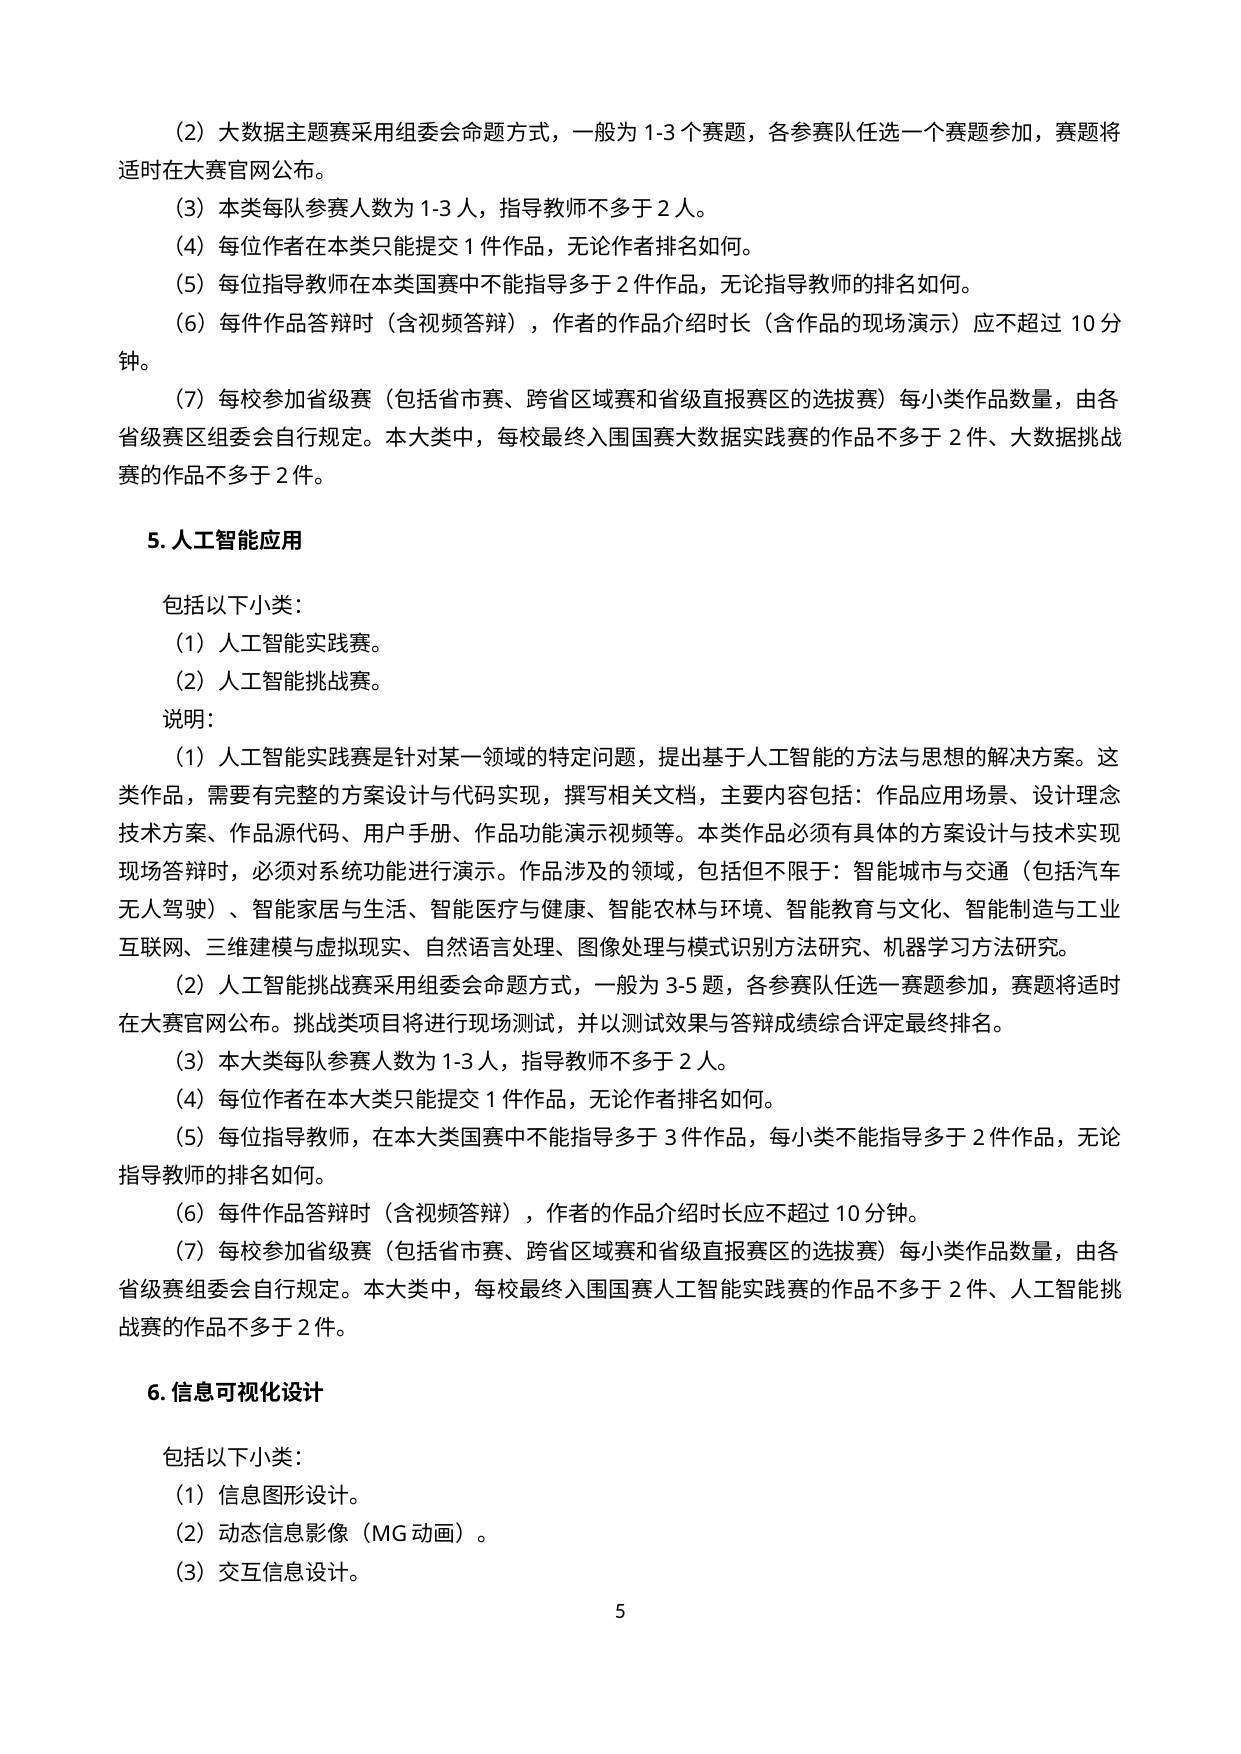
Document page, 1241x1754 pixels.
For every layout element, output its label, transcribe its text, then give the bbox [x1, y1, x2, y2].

text （6）每件作品答辩时（含视频答辩），作者的作品介绍时长（含作品的现场演示）应不超过10分钟。 [118, 306, 1122, 375]
text （1）人工智能实践赛是针对某一领域的特定问题，提出基于人工智能的方法与思想的解决方案。这类作品，需要有完整的方案设计与代码实现，撰写相关文档，主要内容包括：作品应用场景、设计理念、技术方案、作品源代码、用户手册、作品功能演示视频等。本类作品必须有具体的方案设计与技术实现，现场答辩时，必须对系统功能进行演示。作品涉及的领域，包括但不限于：智能城市与交通（包括汽车无人驾驶）、智能家居与生活、智能医疗与健康、智能农林与环境、智能教育与文化、智能制造与工业互联网、三维建模与虚拟现实、自然语言处理、图像处理与模式识别方法研究、机器学习方法研究。 [118, 740, 1122, 961]
text （5）每位指导教师在本类国赛中不能指导多于2件作品，无论指导教师的排名如何。 [118, 267, 1122, 299]
text （2）大数据主题赛采用组委会命题方式，一般为1-3个赛题，各参赛队任选一个赛题参加，赛题将适时在大赛官网公布。 [118, 115, 1122, 185]
text 包括以下小类： [118, 1440, 1122, 1472]
text （7）每校参加省级赛（包括省市赛、跨省区域赛和省级直报赛区的选拔赛）每小类作品数量，由各省级赛区组委会自行规定。本大类中，每校最终入围国赛大数据实践赛的作品不多于2件、大数据挑战赛的作品不多于2件。 [118, 382, 1122, 489]
text （2）动态信息影像（MG动画）。 [118, 1516, 1122, 1548]
text 6. 信息可视化设计 [118, 1375, 1122, 1407]
text 5. 人工智能应用 [118, 523, 1122, 554]
text （6）每件作品答辩时（含视频答辩），作者的作品介绍时长应不超过10分钟。 [118, 1196, 1122, 1228]
text 说明： [118, 702, 1122, 734]
text （3）本大类每队参赛人数为1-3人，指导教师不多于2人。 [118, 1044, 1122, 1075]
text （2）人工智能挑战赛。 [118, 664, 1122, 696]
text （1）人工智能实践赛。 [118, 626, 1122, 658]
text （3）本类每队参赛人数为1-3人，指导教师不多于2人。 [118, 191, 1122, 223]
text （2）人工智能挑战赛采用组委会命题方式，一般为3-5题，各参赛队任选一赛题参加，赛题将适时在大赛官网公布。挑战类项目将进行现场测试，并以测试效果与答辩成绩综合评定最终排名。 [118, 968, 1122, 1037]
text （7）每校参加省级赛（包括省市赛、跨省区域赛和省级直报赛区的选拔赛）每小类作品数量，由各省级赛组委会自行规定。本大类中，每校最终入围国赛人工智能实践赛的作品不多于2件、人工智能挑战赛的作品不多于2件。 [118, 1234, 1122, 1342]
text 包括以下小类： [118, 588, 1122, 620]
text （4）每位作者在本大类只能提交1件作品，无论作者排名如何。 [118, 1082, 1122, 1113]
text （1）信息图形设计。 [118, 1478, 1122, 1510]
text （4）每位作者在本类只能提交1件作品，无论作者排名如何。 [118, 229, 1122, 261]
text （5）每位指导教师，在本大类国赛中不能指导多于3件作品，每小类不能指导多于2件作品，无论指导教师的排名如何。 [118, 1120, 1122, 1189]
text （3）交互信息设计。 [118, 1554, 1122, 1586]
